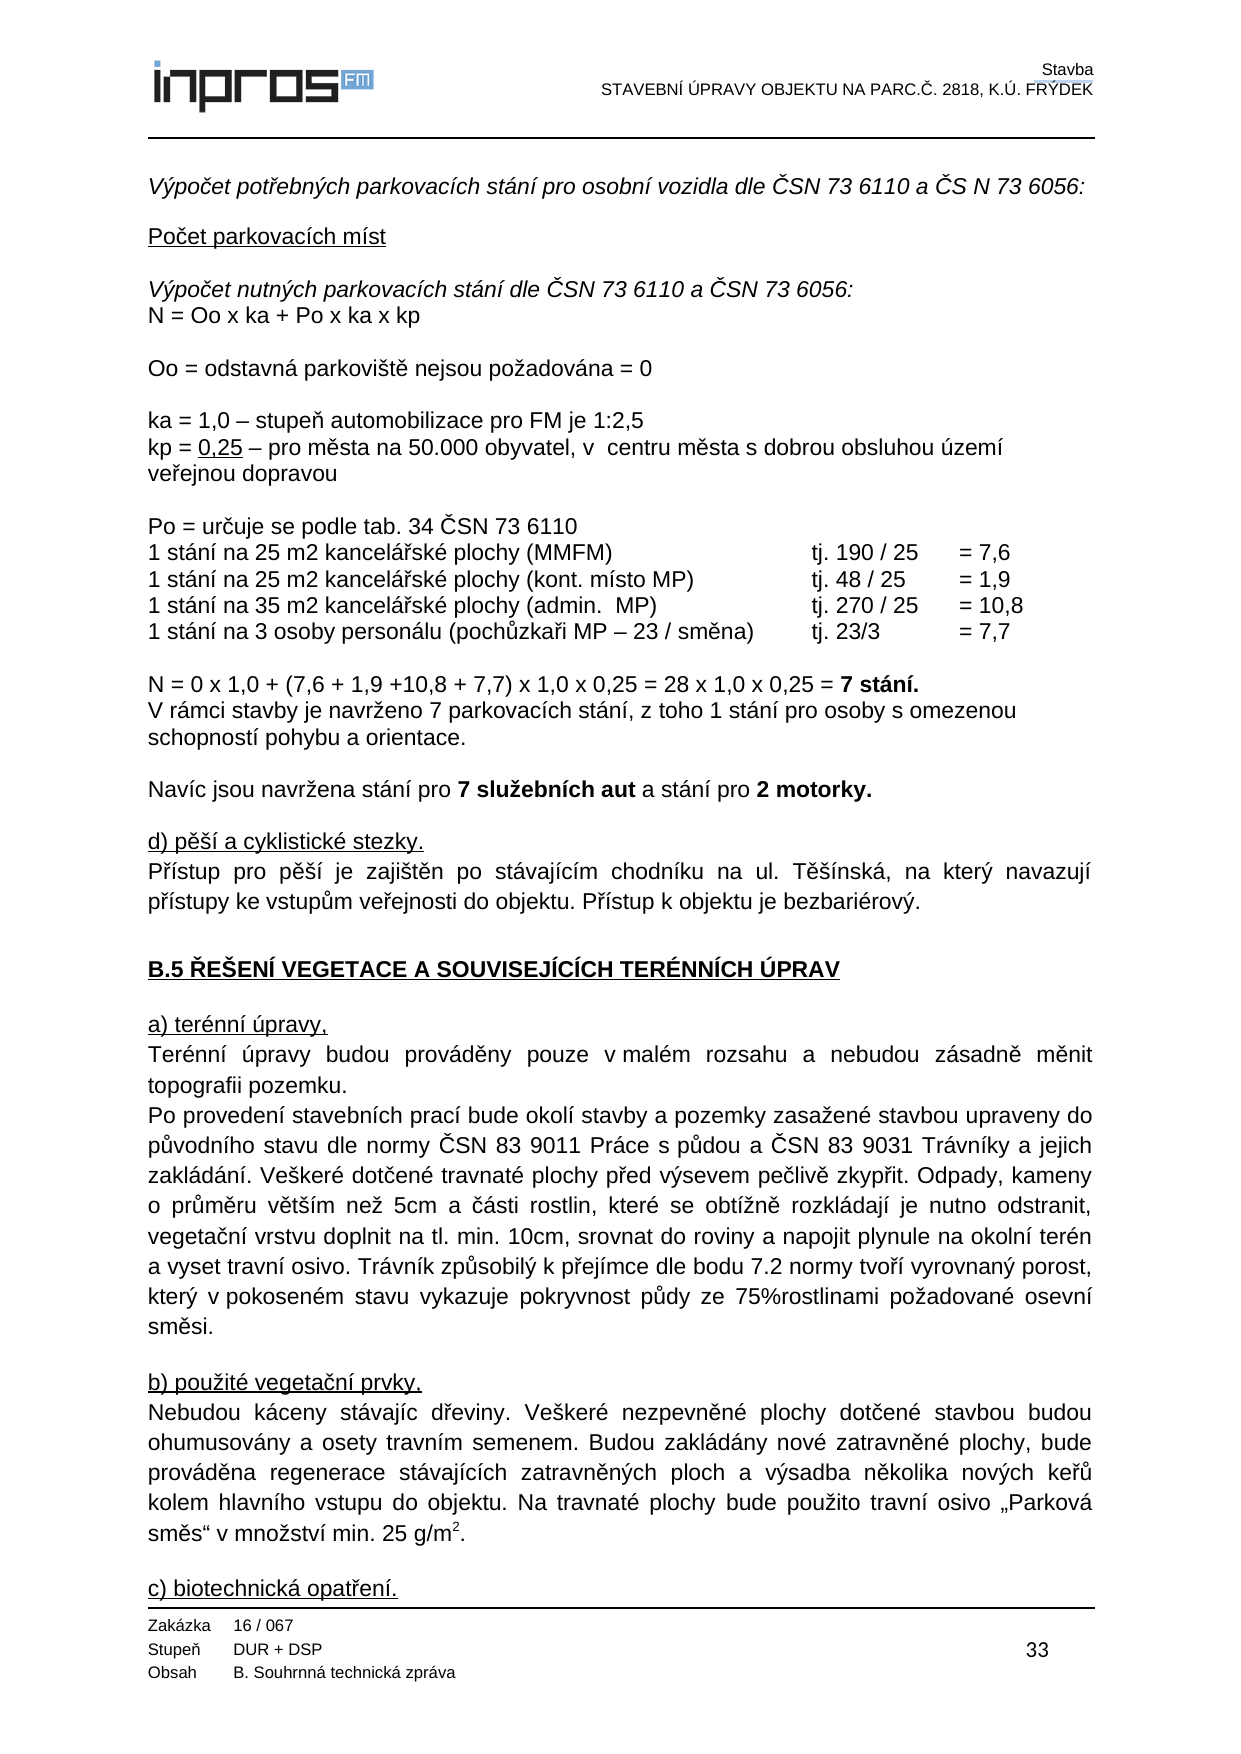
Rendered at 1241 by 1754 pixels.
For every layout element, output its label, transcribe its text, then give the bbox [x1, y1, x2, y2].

text Výpočet potřebných parkovacích stání pro osobní vozidla dle ČSN 73 6110 a ČS N 73 6056: [148, 173, 1093, 199]
text Po provedení stavebních prací bude okolí stavby a pozemky zasažené stavbou upraveny do původního stavu dle normy ČSN 83 9011 Práce s půdou a ČSN 83 9031 Trávníky a jejich zakládání. Veškeré dotčené travnaté plochy před výsevem pečlivě zkypřit. Odpady, kameny o průměru větším než 5cm a části rostlin, které se obtížně rozkládají je nutno odstranit, vegetační vrstvu doplnit na tl. min. 10cm, srovnat do roviny a napojit plynule na okolní terén a vyset travní osivo. Trávník způsobilý k přejímce dle bodu 7.2 normy tvoří vyrovnaný porost, který v pokoseném stavu vykazuje pokryvnost půdy ze 75%rostlinami požadované osevní směsi. [148, 1102, 1093, 1339]
text 1 stání na 35 m2 kancelářské plochy (admin. MP) tj. 270 / 25 = 10,8 [148, 592, 1093, 618]
text 1 stání na 25 m2 kancelářské plochy (MMFM) tj. 190 / 25 = 7,6 [148, 539, 1093, 566]
subtitle B.5 Řešení vegetace a souvisejících terénních úprav [148, 956, 1093, 982]
text Výpočet nutných parkovacích stání dle ČSN 73 6110 a ČSN 73 6056: [148, 276, 1093, 302]
picture [143, 58, 383, 114]
text Terénní úpravy budou prováděny pouze v malém rozsahu a nebudou zásadně měnit topografii pozemku. [148, 1041, 1093, 1098]
text 1 stání na 3 osoby personálu (pochůzkaři MP – 23 / směna) tj. 23/3 = 7,7 [148, 618, 1093, 645]
subtitle b) použité vegetační prvky, [148, 1368, 1093, 1395]
text Oo = odstavná parkoviště nejsou požadována = 0 [148, 355, 1093, 381]
text Navíc jsou navržena stání pro 7 služebních aut a stání pro 2 motorky. [148, 776, 1093, 803]
subtitle a) terénní úpravy, [148, 1011, 1093, 1037]
text Počet parkovacích míst [148, 223, 1093, 249]
text ka = 1,0 – stupeň automobilizace pro FM je 1:2,5 [148, 407, 1093, 434]
text N = 0 x 1,0 + (7,6 + 1,9 +10,8 + 7,7) x 1,0 x 0,25 = 28 x 1,0 x 0,25 = 7 stání. [148, 671, 1093, 697]
text N = Oo x ka + Po x ka x kp [148, 302, 1093, 328]
text Nebudou káceny stávajíc dřeviny. Veškeré nezpevněné plochy dotčené stavbou budou ohumusovány a osety travním semenem. Budou zakládány nové zatravněné plochy, bude prováděna regenerace stávajících zatravněných ploch a výsadba několika nových keřů kolem hlavního vstupu do objektu. Na travnaté plochy bude použito travní osivo „Parková směs“ v množství min. 25 g/m2. [148, 1399, 1093, 1546]
text V rámci stavby je navrženo 7 parkovacích stání, z toho 1 stání pro osoby s omezenou schopností pohybu a orientace. [148, 697, 1093, 750]
text kp = 0,25 – pro města na 50.000 obyvatel, v centru města s dobrou obsluhou území veřejnou dopravou [148, 434, 1093, 487]
subtitle c) biotechnická opatření. [148, 1575, 1093, 1601]
text Po = určuje se podle tab. 34 ČSN 73 6110 [148, 513, 1093, 539]
subtitle d) pěší a cyklistické stezky. [148, 828, 1093, 854]
text Přístup pro pěší je zajištěn po stávajícím chodníku na ul. Těšínská, na který navazují přístupy ke vstupům veřejnosti do objektu. Přístup k objektu je bezbariérový. [148, 858, 1093, 914]
text 1 stání na 25 m2 kancelářské plochy (kont. místo MP) tj. 48 / 25 = 1,9 [148, 566, 1093, 592]
